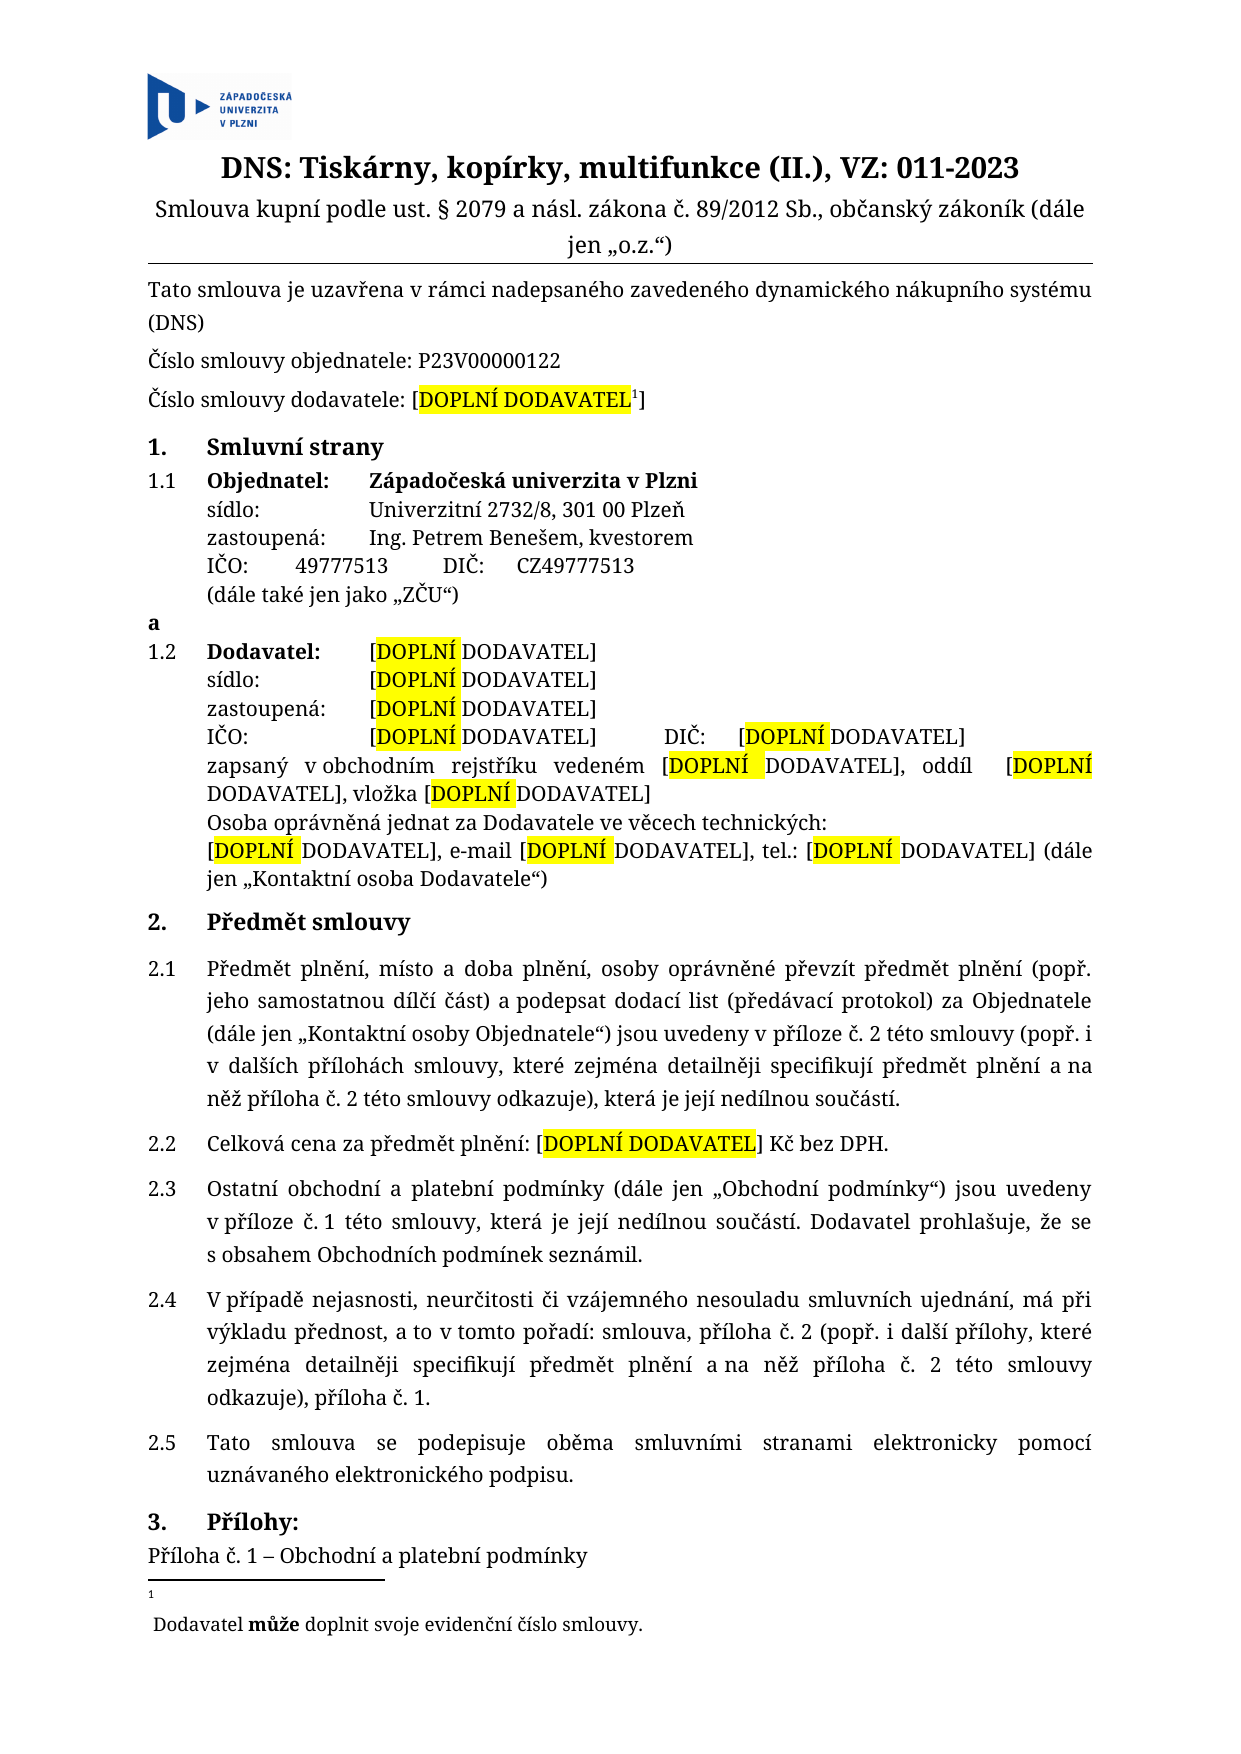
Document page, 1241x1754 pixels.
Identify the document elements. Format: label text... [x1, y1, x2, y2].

list Předmět smlouvy [148, 905, 1093, 937]
list Přílohy: [148, 1505, 1093, 1537]
text a [148, 608, 1093, 637]
text zapsaný v obchodním rejstříku vedeném [DOPLNÍ DODAVATEL], oddíl [DOPLNÍ DODAVATEL], vložka [DOPLNÍ DODAVATEL] [207, 751, 1093, 808]
list V případě nejasnosti, neurčitosti či vzájemného nesouladu smluvních ujednání, má při výkladu přednost, a to v tomto pořadí: smlouva, příloha č. 2 (popř. i další přílohy, které zejména detailněji specifikují předmět plnění a na něž příloha č. 2 této smlouvy odkazuje), příloha č. 1. [148, 1285, 1093, 1411]
text zastoupená: Ing. Petrem Benešem, kvestorem [207, 523, 1093, 552]
list Objednatel: Západočeská univerzita v Plzni [148, 466, 1093, 495]
list Celková cena za předmět plnění: [DOPLNÍ DODAVATEL] Kč bez DPH. [148, 1129, 543, 1158]
picture [147, 73, 292, 140]
text zastoupená: [DOPLNÍ DODAVATEL] [461, 694, 1093, 722]
text Číslo smlouvy objednatele: P23V00000122 [148, 346, 1093, 375]
text Smlouva kupní podle ust. § 2079 a násl. zákona č. 89/2012 Sb., občanský zákoník (dále jen „o.z.“) [148, 193, 1093, 263]
text IČO: [DOPLNÍ DODAVATEL] DIČ: [DOPLNÍ DODAVATEL] [830, 722, 1093, 751]
text zastoupená: [DOPLNÍ DODAVATEL] [207, 694, 376, 722]
text sídlo: [DOPLNÍ DODAVATEL] [461, 665, 1093, 694]
text sídlo: [DOPLNÍ DODAVATEL] [207, 665, 376, 694]
text IČO: [DOPLNÍ DODAVATEL] DIČ: [DOPLNÍ DODAVATEL] [207, 722, 376, 751]
text (dále také jen jako „ZČU“) [207, 580, 1093, 608]
list Ostatní obchodní a platební podmínky (dále jen „Obchodní podmínky“) jsou uvedeny v příloze č. 1 této smlouvy, která je její nedílnou součástí. Dodavatel prohlašuje, že se s obsahem Obchodních podmínek seznámil. [148, 1174, 1093, 1268]
text IČO: [DOPLNÍ DODAVATEL] DIČ: [DOPLNÍ DODAVATEL] [461, 722, 745, 751]
list Celková cena za předmět plnění: [DOPLNÍ DODAVATEL] Kč bez DPH. [756, 1129, 1093, 1158]
text Tato smlouva je uzavřena v rámci nadepsaného zavedeného dynamického nákupního systému (DNS) [148, 275, 1093, 336]
text Číslo smlouvy dodavatele: [DOPLNÍ DODAVATEL] [148, 385, 419, 414]
list Dodavatel: [DOPLNÍ DODAVATEL] [461, 637, 1093, 665]
text Číslo smlouvy dodavatele: [DOPLNÍ DODAVATEL] [631, 385, 1093, 414]
list Dodavatel: [DOPLNÍ DODAVATEL] [148, 637, 376, 665]
list Smluvní strany [148, 430, 1093, 462]
text [DOPLNÍ DODAVATEL], e-mail [DOPLNÍ DODAVATEL], tel.: [DOPLNÍ DODAVATEL] (dále jen „Kontaktní osoba Dodavatele“) [207, 836, 1093, 893]
text DNS: Tiskárny, kopírky, multifunkce (II.), VZ: 011-2023 [148, 148, 1093, 187]
text Příloha č. 1 – Obchodní a platební podmínky [148, 1541, 1093, 1570]
list Tato smlouva se podepisuje oběma smluvními stranami elektronicky pomocí uznávaného elektronického podpisu. [148, 1428, 1093, 1489]
text IČO: 49777513 DIČ: CZ49777513 [207, 552, 1093, 580]
text sídlo: Univerzitní 2732/8, 301 00 Plzeň [207, 495, 1093, 523]
list Předmět plnění, místo a doba plnění, osoby oprávněné převzít předmět plnění (popř. jeho samostatnou dílčí část) a podepsat dodací list (předávací protokol) za Objednatele (dále jen „Kontaktní osoby Objednatele“) jsou uvedeny v příloze č. 2 této smlouvy (popř. i v dalších přílohách smlouvy, které zejména detailněji specifikují předmět plnění a na něž příloha č. 2 této smlouvy odkazuje), která je její nedílnou součástí. [148, 954, 1093, 1113]
text Osoba oprávněná jednat za Dodavatele ve věcech technických: [207, 808, 1093, 836]
